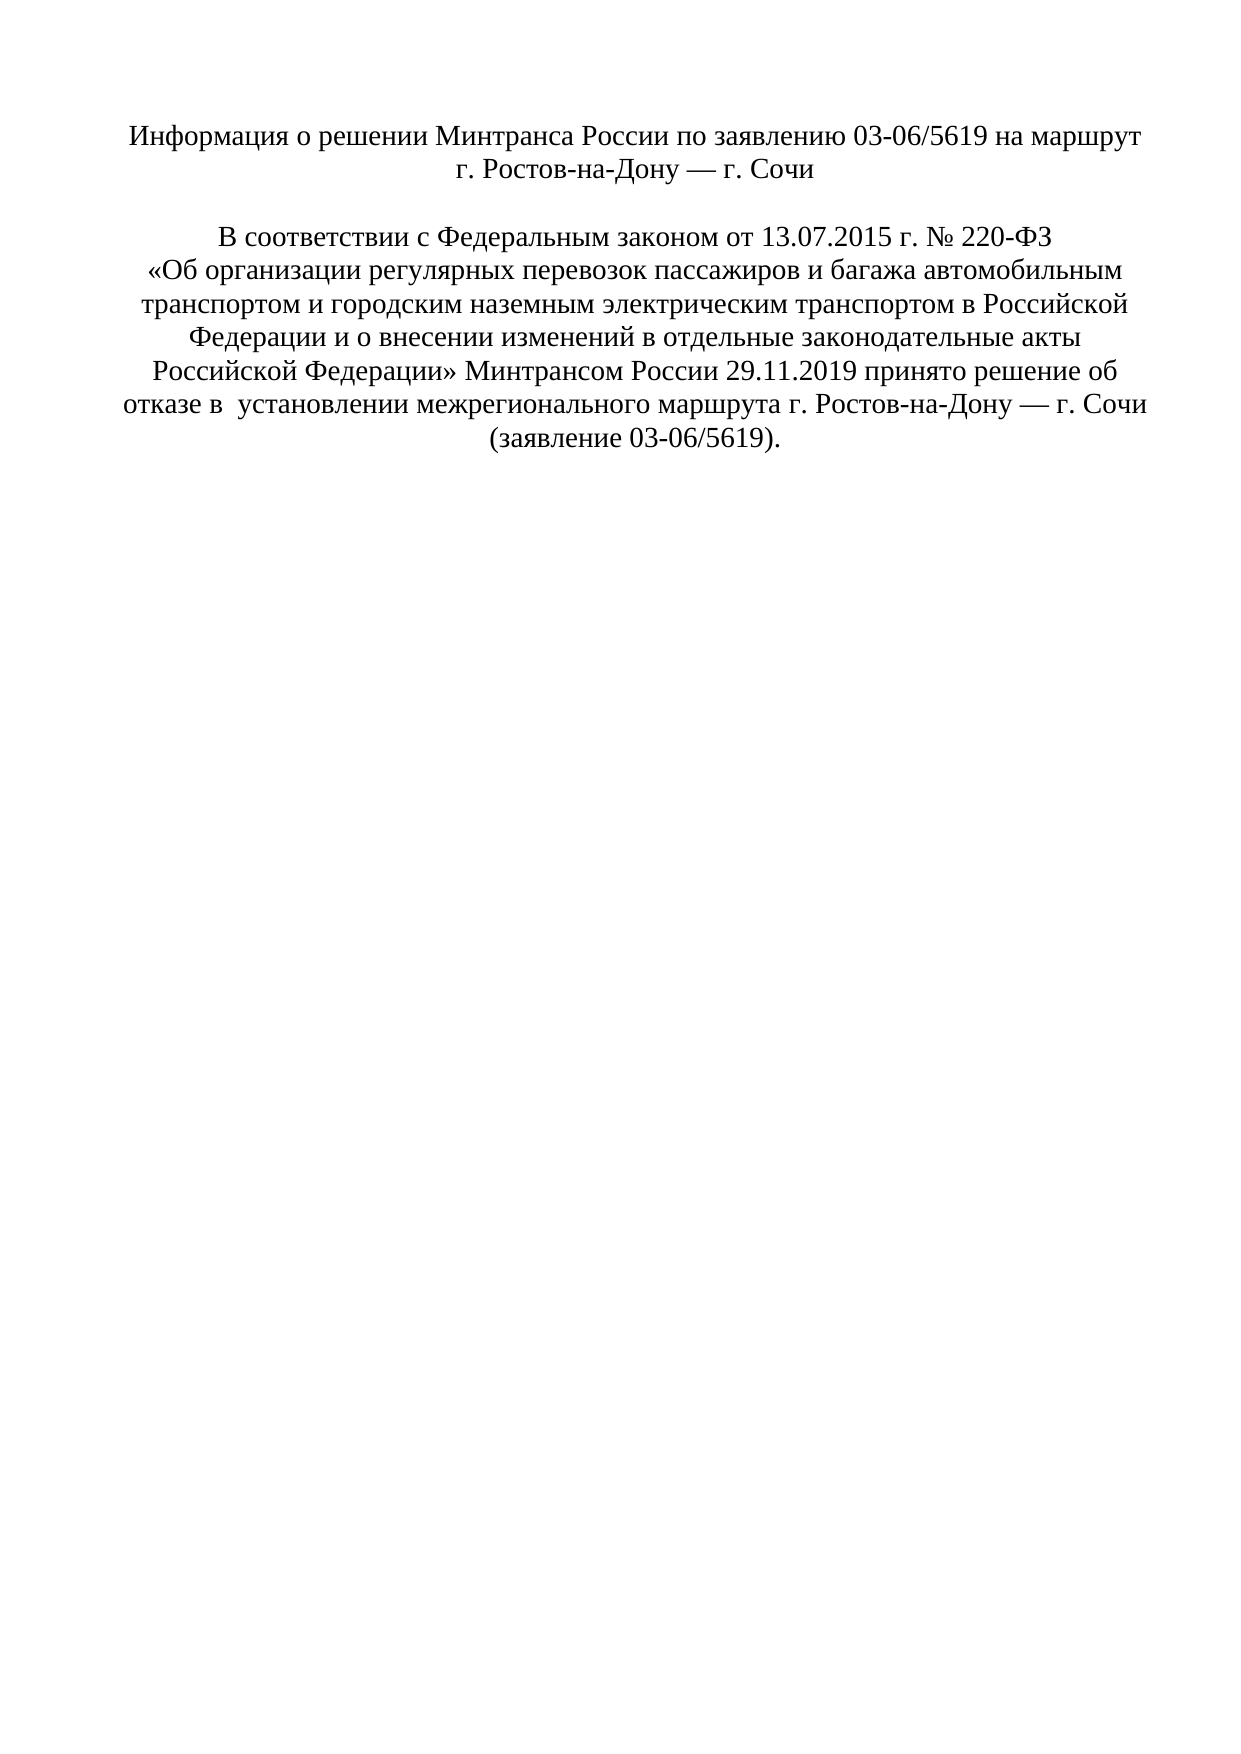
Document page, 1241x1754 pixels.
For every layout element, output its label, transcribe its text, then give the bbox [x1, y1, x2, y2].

text В соответствии с Федеральным законом от 13.07.2015 г. № 220-ФЗ «Об организации регулярных перевозок пассажиров и багажа автомобильным транспортом и городским наземным электрическим транспортом в Российской Федерации и о внесении изменений в отдельные законодательные акты Российской Федерации» Минтрансом России 29.11.2019 принято решение об отказе в установлении межрегионального маршрута г. Ростов-на-Дону — г. Сочи (заявление 03-06/5619). [118, 219, 1152, 453]
text Информация о решении Минтранса России по заявлению 03-06/5619 на маршрут г. Ростов-на-Дону — г. Сочи [118, 118, 1152, 185]
